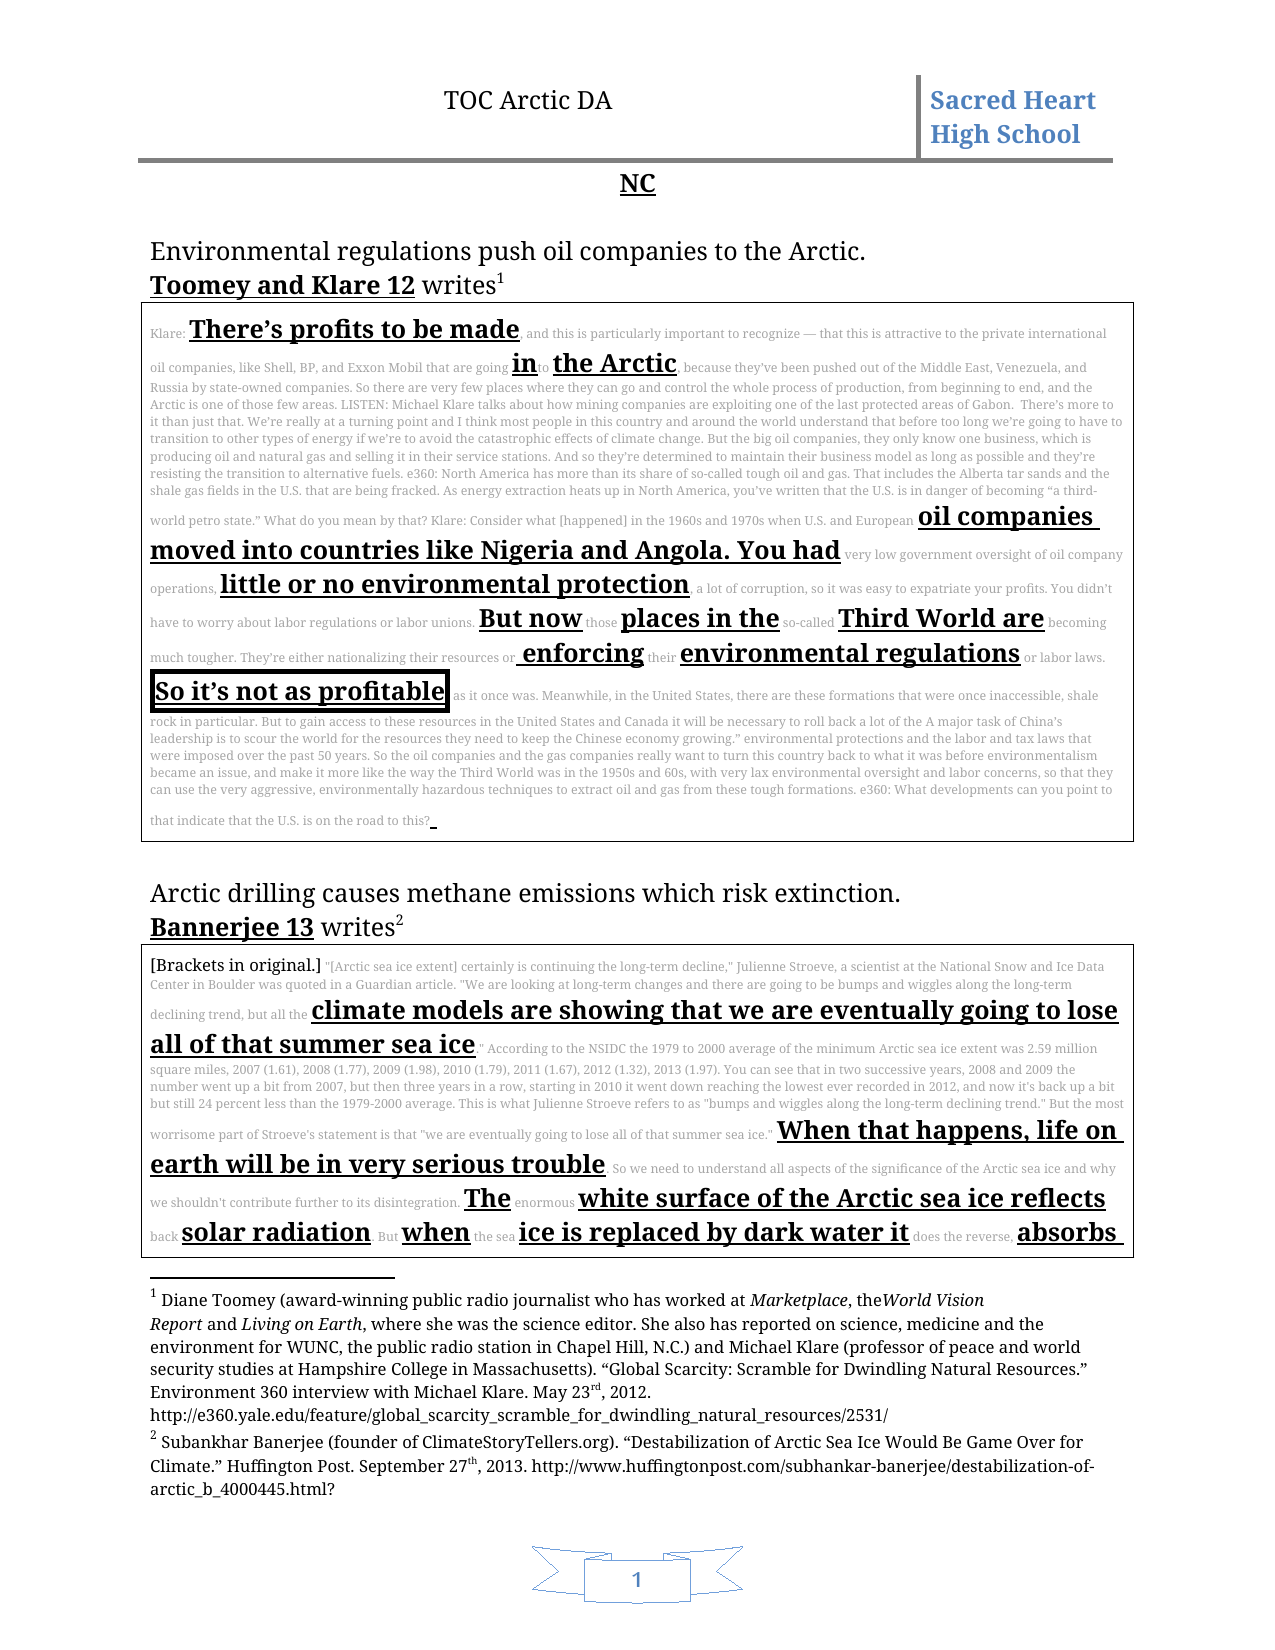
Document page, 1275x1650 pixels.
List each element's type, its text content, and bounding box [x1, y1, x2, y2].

text Klare: There’s profits to be made, and this is particularly important to recognize — that this is attractive to the private international oil companies, like Shell, BP, and Exxon Mobil that are going into the Arctic, because they’ve been pushed out of the Middle East, Venezuela, and Russia by state-owned companies. So there are very few places where they can go and control the whole process of production, from beginning to end, and the Arctic is one of those few areas. LISTEN: Michael Klare talks about how mining companies are exploiting one of the last protected areas of Gabon. There’s more to it than just that. We’re really at a turning point and I think most people in this country and around the world understand that before too long we’re going to have to transition to other types of energy if we’re to avoid the catastrophic effects of climate change. But the big oil companies, they only know one business, which is producing oil and natural gas and selling it in their service stations. And so they’re determined to maintain their business model as long as possible and they’re resisting the transition to alternative fuels. e360: North America has more than its share of so-called tough oil and gas. That includes the Alberta tar sands and the shale gas fields in the U.S. that are being fracked. As energy extraction heats up in North America, you’ve written that the U.S. is in danger of becoming “a third-world petro state.” What do you mean by that? Klare: Consider what [happened] in the 1960s and 1970s when U.S. and European oil companies moved into countries like Nigeria and Angola. You had very low government oversight of oil company operations, little or no environmental protection, a lot of corruption, so it was easy to expatriate your profits. You didn’t have to worry about labor regulations or labor unions. But now those places in the so-called Third World are becoming much tougher. They’re either nationalizing their resources or enforcing their environmental regulations or labor laws. So it’s not as profitable as it once was. Meanwhile, in the United States, there are these formations that were once inaccessible, shale rock in particular. But to gain access to these resources in the United States and Canada it will be necessary to roll back a lot of the A major task of China’s leadership is to scour the world for the resources they need to keep the Chinese economy growing.” environmental protections and the labor and tax laws that were imposed over the past 50 years. So the oil companies and the gas companies really want to turn this country back to what it was before environmentalism became an issue, and make it more like the way the Third World was in the 1950s and 60s, with very lax environmental oversight and labor concerns, so that they can use the very aggressive, environmentally hazardous techniques to extract oil and gas from these tough formations. e360: What developments can you point to that indicate that the U.S. is on the road to this? [142, 303, 1133, 841]
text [142, 945, 1133, 1257]
subtitle NC [150, 166, 1125, 200]
text Environmental regulations push oil companies to the Arctic. [150, 234, 1125, 268]
text Arctic drilling causes methane emissions which risk extinction. [150, 876, 1125, 910]
text Toomey and Klare 12 writes [150, 268, 1125, 302]
text Bannerjee 13 writes [150, 910, 1125, 944]
